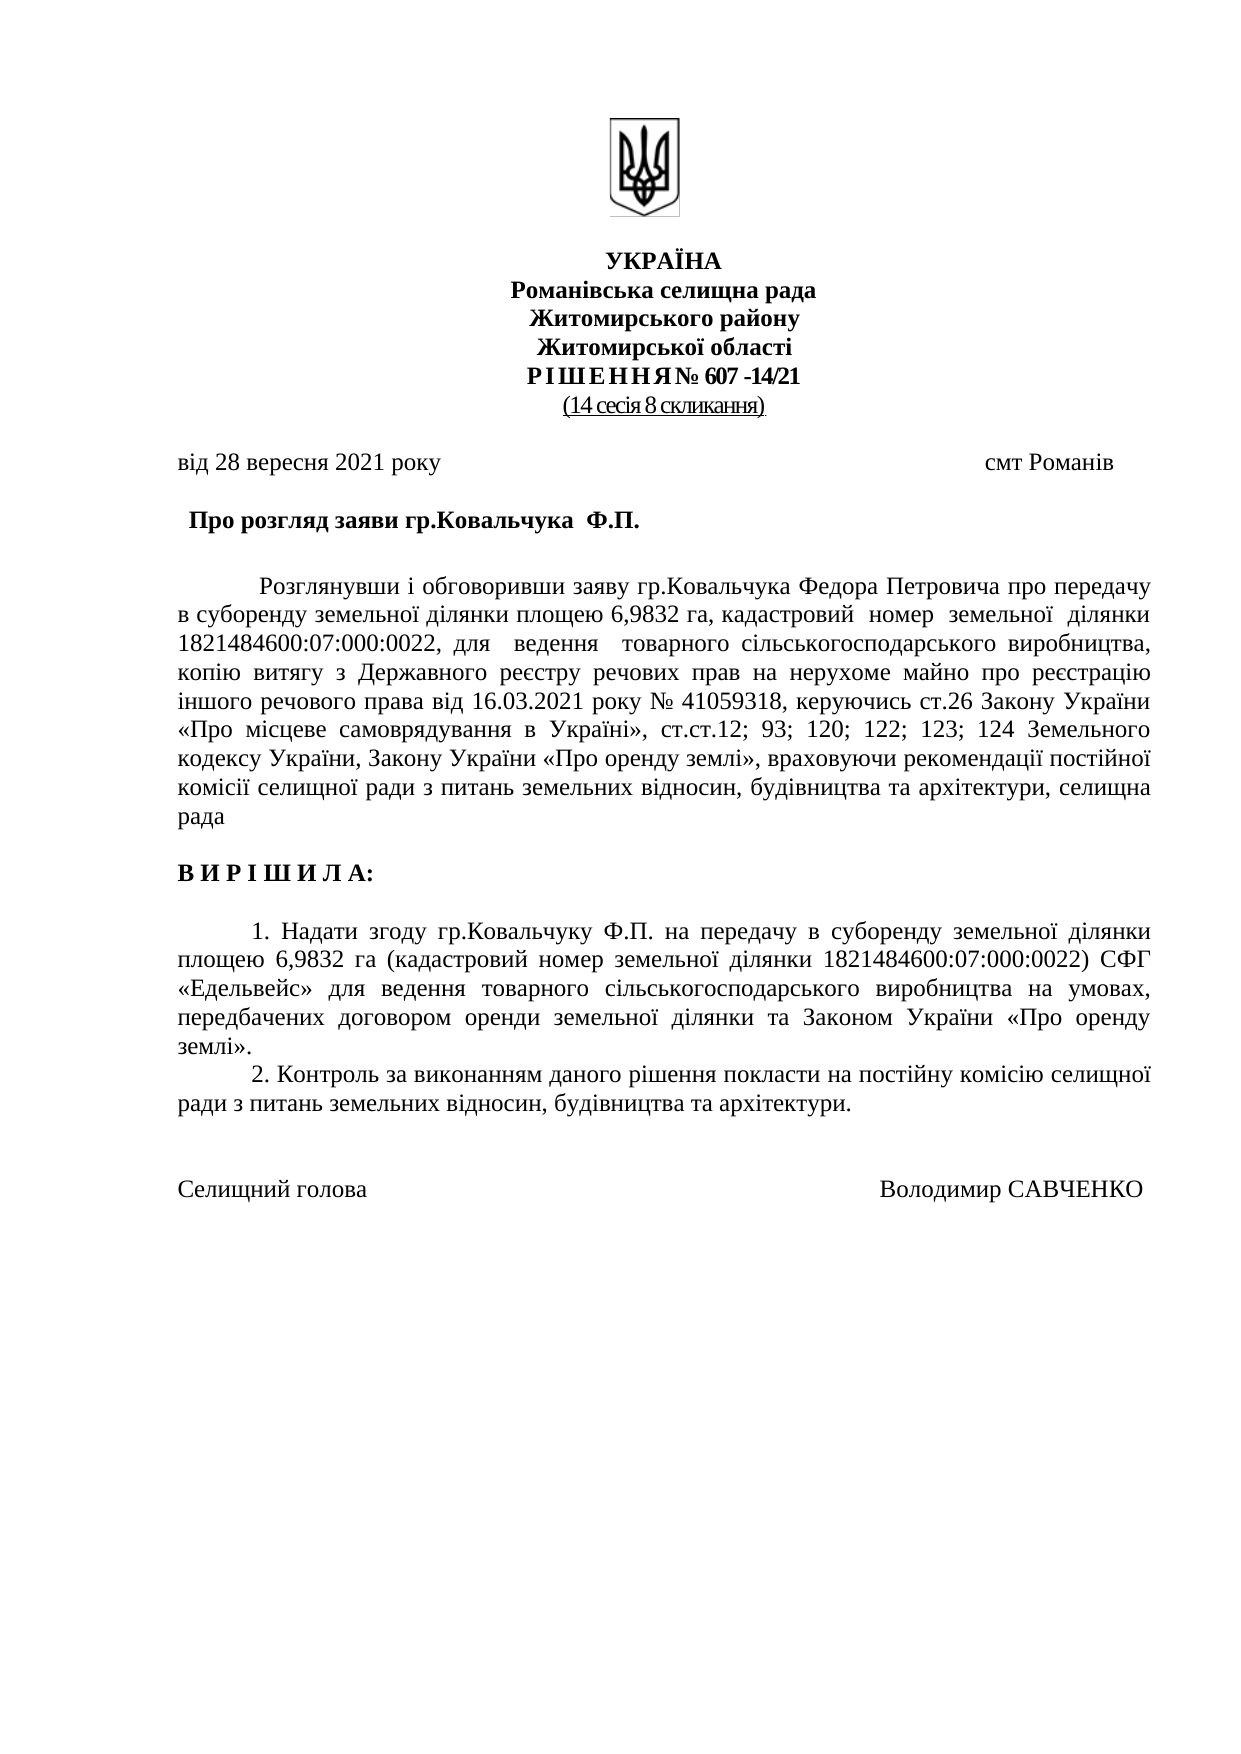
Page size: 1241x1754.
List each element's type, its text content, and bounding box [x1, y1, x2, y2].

text Житомирської області [177, 332, 1152, 361]
text Розглянувши і обговоривши заяву гр.Ковальчука Федора Петровича про передачу в суборенду земельної ділянки площею 6,9832 га, кадастровий номер земельної ділянки 1821484600:07:000:0022, для ведення товарного сільськогосподарського виробництва, копію витягу з Державного реєстру речових прав на нерухоме майно про реєстрацію іншого речового права від 16.03.2021 року № 41059318, керуючись ст.26 Закону України «Про місцеве самоврядування в Україні», ст.ст.12; 93; 120; 122; 123; 124 Земельного кодексу України, Закону України «Про оренду землі», враховуючи рекомендації постійної комісії селищної ради з питань земельних відносин, будівництва та архітектури, селищна рада [177, 571, 1152, 829]
text від 28 вересня 2021 року смт Романів [177, 447, 1152, 476]
text Романівська селищна рада [177, 275, 1149, 303]
text Житомирського району [177, 303, 1152, 332]
table_header Про розгляд заяви гр.Ковальчука Ф.П. [177, 505, 758, 571]
text УКРАЇНА [177, 246, 1149, 275]
picture [609, 118, 681, 218]
text В И Р І Ш И Л А: [177, 858, 1152, 887]
text 2. Контроль за виконанням даного рішення покласти на постійну комісію селищної ради з питань земельних відносин, будівництва та архітектури. [177, 1059, 1152, 1117]
text (14 сесія 8 скликання) [177, 390, 1152, 418]
text Р І Ш Е Н Н Я № 607 -14/21 [177, 361, 1152, 390]
text 1. Надати згоду гр.Ковальчуку Ф.П. на передачу в суборенду земельної ділянки площею 6,9832 га (кадастровий номер земельної ділянки 1821484600:07:000:0022) СФГ «Едельвейс» для ведення товарного сільськогосподарського виробництва на умовах, передбачених договором оренди земельної ділянки та Законом України «Про оренду землі». [177, 916, 1152, 1059]
text Селищний голова Володимир САВЧЕНКО [177, 1174, 1152, 1203]
